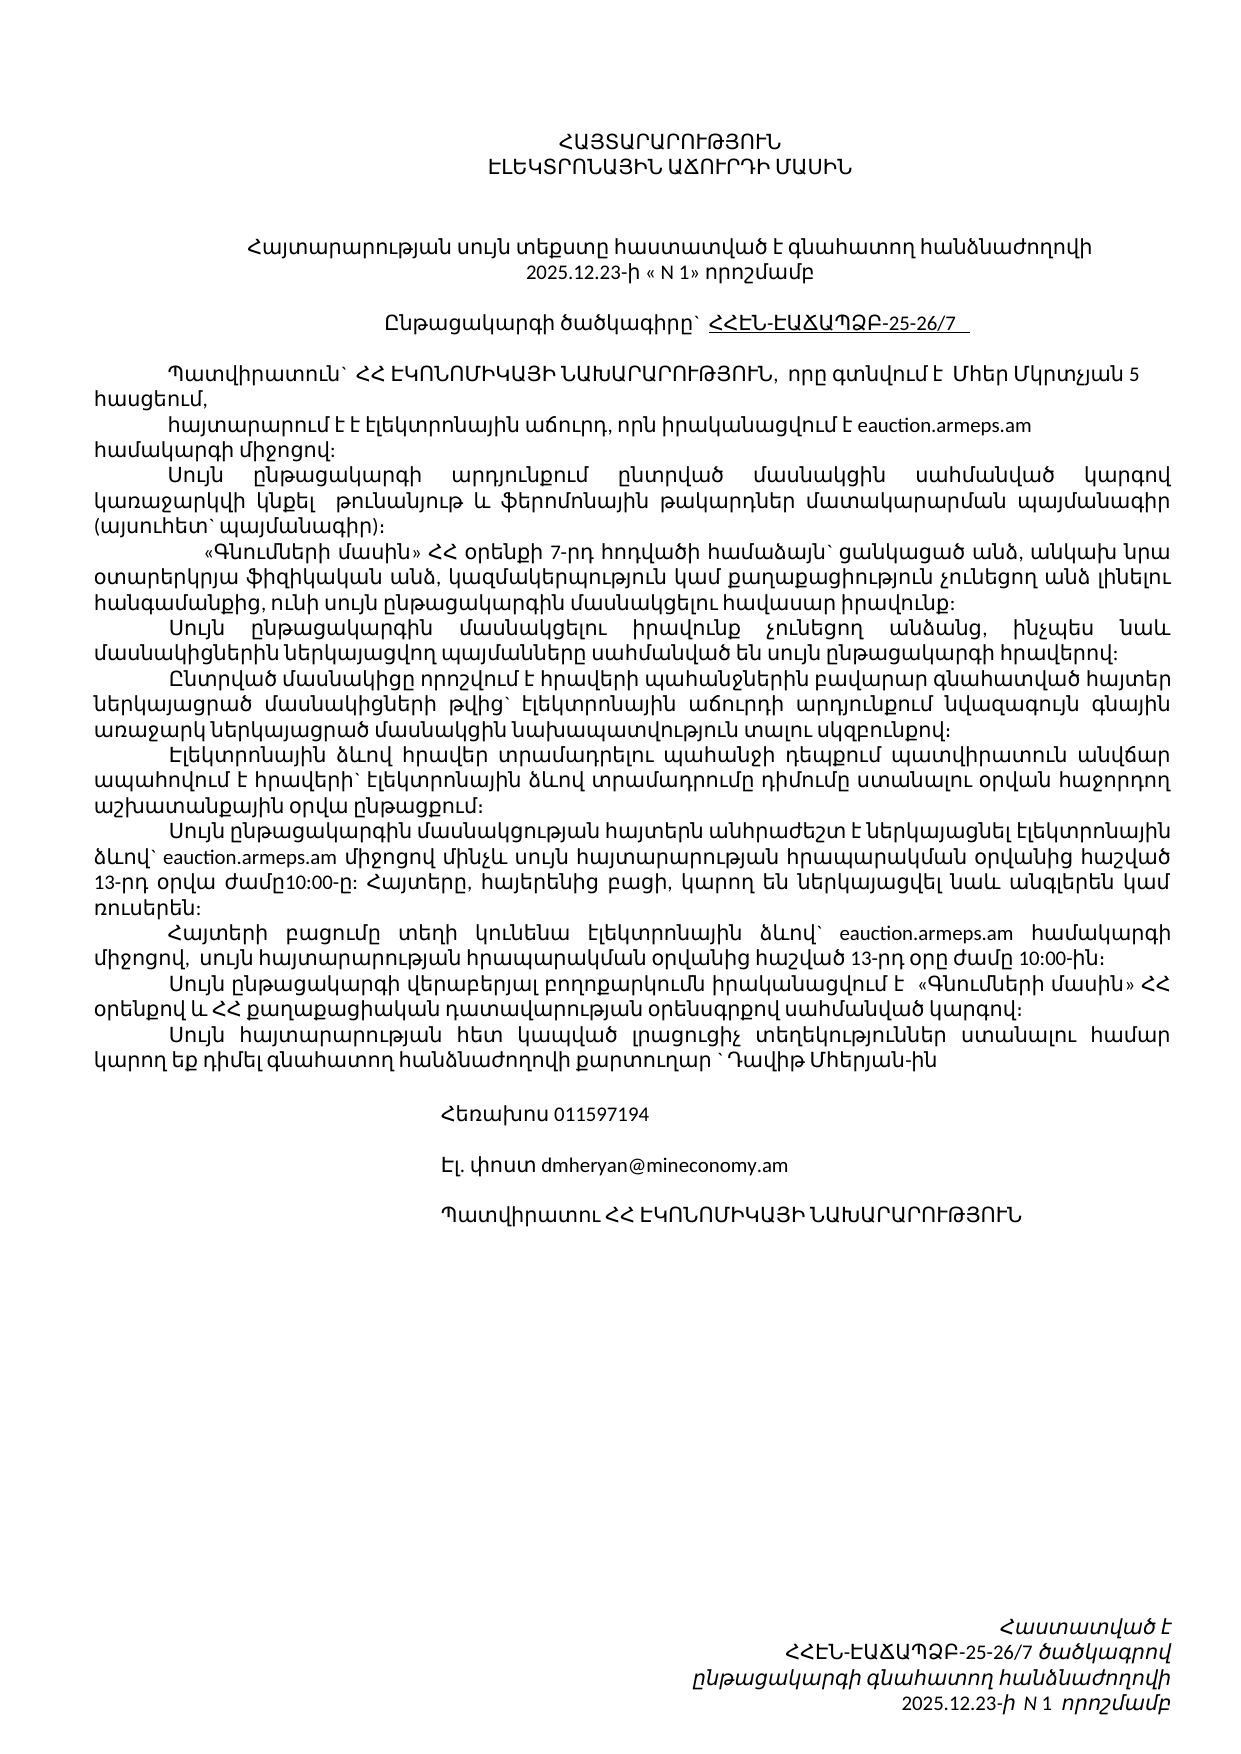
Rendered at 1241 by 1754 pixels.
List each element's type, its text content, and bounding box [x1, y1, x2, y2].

text Սույն ընթացակարգի արդյունքում ընտրված մասնակցին սահմանված կարգով կառաջարկվի կնքել թունանյութ և ֆերոմոնային թակարդներ մատակարարման պայմանագիր (այսուհետ` պայմանագիր)։ [94, 463, 1171, 539]
text Պատվիրատու ՀՀ ԷԿՈՆՈՄԻԿԱՅԻ ՆԱԽԱՐԱՐՈՒԹՅՈՒՆ [94, 1203, 1171, 1228]
text Պատվիրատուն` ՀՀ ԷԿՈՆՈՄԻԿԱՅԻ ՆԱԽԱՐԱՐՈՒԹՅՈՒՆ, որը գտնվում է Մհեր Մկրտչյան 5 հասցեում, [94, 361, 1171, 412]
text 2025.12.23 -ի « N 1» որոշմամբ [94, 259, 1171, 285]
text ընթացակարգի գնահատող հանձնաժողովի [94, 1665, 1171, 1690]
text Սույն հայտարարության հետ կապված լրացուցիչ տեղեկություններ ստանալու համար կարող եք դիմել գնահատող հանձնաժողովի քարտուղար ` Դավիթ Մհերյան-ին [94, 1022, 1171, 1073]
text Հայտարարության սույն տեքստը հաստատված է գնահատող հանձնաժողովի [94, 234, 1171, 259]
text Հայտերի բացումը տեղի կունենա էլեկտրոնային ձևով` eauction.armeps.am համակարգի միջոցով, սույն հայտարարության հրապարակման օրվանից հաշված 13-րդ օրը ժամը 10:00-ին։ [94, 920, 1171, 971]
text Ընթացակարգի ծածկագիրը` ՀՀԷՆ-ԷԱՃԱՊՁԲ-25-26/7 [94, 310, 1171, 336]
text ՀԱՅՏԱՐԱՐՈՒԹՅՈՒՆ [94, 129, 1171, 154]
text 2025.12.23 -ի N 1 որոշմամբ [94, 1690, 1171, 1716]
text Հաստատված է [94, 1614, 1171, 1639]
text ՀՀԷՆ-ԷԱՃԱՊՁԲ-25-26/7 ծածկագրով [94, 1639, 1171, 1665]
text Սույն ընթացակարգին մասնակցելու իրավունք չունեցող անձանց, ինչպես նաև մասնակիցներին ներկայացվող պայմանները սահմանված են սույն ընթացակարգի հրավերով: [94, 615, 1171, 666]
text Ընտրված մասնակիցը որոշվում է հրավերի պահանջներին բավարար գնահատված հայտեր ներկայացրած մասնակիցների թվից` էլեկտրոնային աճուրդի արդյունքում նվազագույն գնային առաջարկ ներկայացրած մասնակցին նախապատվություն տալու սկզբունքով։ [94, 666, 1171, 742]
text Սույն ընթացակարգի վերաբերյալ բողոքարկումն իրականացվում է «Գնումների մասին» ՀՀ օրենքով և ՀՀ քաղաքացիական դատավարության օրենսգրքով սահմանված կարգով։ [94, 971, 1171, 1022]
text Էլ. փոստ dmheryan@mineconomy.am [94, 1152, 1171, 1177]
text ԷԼԵԿՏՐՈՆԱՅԻՆ ԱՃՈՒՐԴԻ ՄԱՍԻՆ [94, 154, 1171, 180]
text «Գնումների մասին» ՀՀ օրենքի 7-րդ հոդվածի համաձայն` ցանկացած անձ, անկախ նրա օտարերկրյա ֆիզիկական անձ, կազմակերպություն կամ քաղաքացիություն չունեցող անձ լինելու հանգամանքից, ունի սույն ընթացակարգին մասնակցելու հավասար իրավունք: [94, 539, 1171, 615]
text Սույն ընթացակարգին մասնակցության հայտերն անհրաժեշտ է ներկայացնել էլեկտրոնային ձևով` eauction.armeps.am միջոցով մինչև սույն հայտարարության հրապարակման օրվանից հաշված 13-րդ օրվա ժամը10:00-ը: Հայտերը, հայերենից բացի, կարող են ներկայացվել նաև անգլերեն կամ ռուսերեն: [94, 818, 1171, 920]
text Էլեկտրոնային ձևով հրավեր տրամադրելու պահանջի դեպքում պատվիրատուն անվճար ապահովում է հրավերի` էլեկտրոնային ձևով տրամադրումը դիմումը ստանալու օրվան հաջորդող աշխատանքային օրվա ընթացքում։ [94, 742, 1171, 818]
text հայտարարում է է էլեկտրոնային աճուրդ, որն իրականացվում է eauction.armeps.am համակարգի միջոցով: [94, 412, 1171, 463]
text Հեռախոս 011597194 [94, 1101, 1171, 1126]
